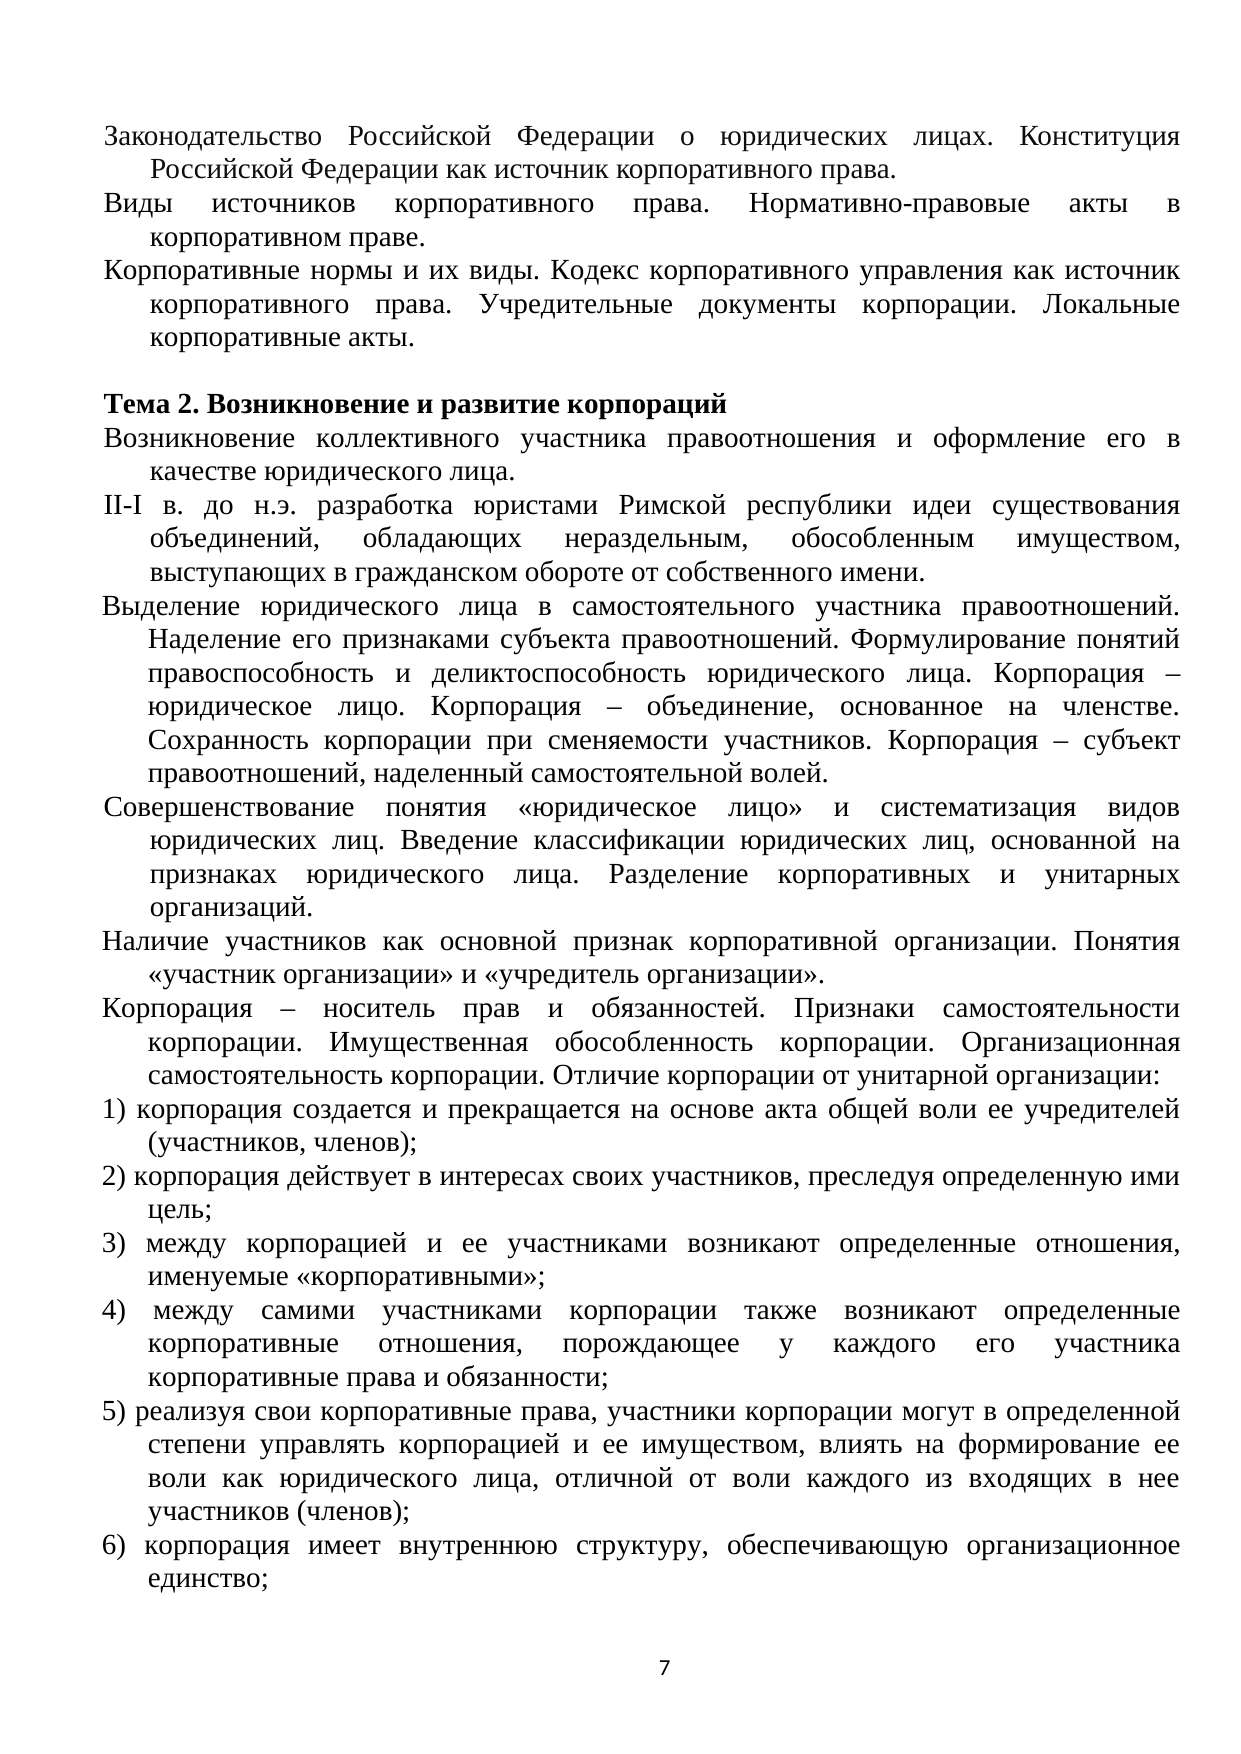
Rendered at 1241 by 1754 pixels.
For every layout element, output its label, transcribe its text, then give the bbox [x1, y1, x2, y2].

text II-I в. до н.э. разработка юристами Римской республики идеи существования объединений, обладающих нераздельным, обособленным имуществом, выступающих в гражданском обороте от собственного имени. [103, 487, 1181, 588]
text Корпоративные нормы и их виды. Кодекс корпоративного управления как источник корпоративного права. Учредительные документы корпорации. Локальные корпоративные акты. [103, 252, 1181, 353]
text Виды источников корпоративного права. Нормативно-правовые акты в корпоративном праве. [103, 185, 1181, 252]
text 1) корпорация создается и прекращается на основе акта общей воли ее учредителей (участников, членов); [102, 1091, 1181, 1158]
text 3) между корпорацией и ее участниками возникают определенные отношения, именуемые «корпоративными»; [102, 1225, 1181, 1292]
text Наличие участников как основной признак корпоративной организации. Понятия «участник организации» и «учредитель организации». [102, 923, 1181, 990]
text 6) корпорация имеет внутреннюю структуру, обеспечивающую организационное единство; [102, 1527, 1181, 1594]
text Совершенствование понятия «юридическое лицо» и систематизация видов юридических лиц. Введение классификации юридических лиц, основанной на признаках юридического лица. Разделение корпоративных и унитарных организаций. [103, 789, 1181, 923]
text Корпорация – носитель прав и обязанностей. Признаки самостоятельности корпорации. Имущественная обособленность корпорации. Организационная самостоятельность корпорации. Отличие корпорации от унитарной организации: [102, 990, 1181, 1091]
text 4) между самими участниками корпорации также возникают определенные корпоративные отношения, порождающее у каждого его участника корпоративные права и обязанности; [102, 1292, 1181, 1393]
text 2) корпорация действует в интересах своих участников, преследуя определенную ими цель; [102, 1158, 1181, 1225]
text Выделение юридического лица в самостоятельного участника правоотношений. Наделение его признаками субъекта правоотношений. Формулирование понятий правоспособность и деликтоспособность юридического лица. Корпорация – юридическое лицо. Корпорация – объединение, основанное на членстве. Сохранность корпорации при сменяемости участников. Корпорация – субъект правоотношений, наделенный самостоятельной волей. [102, 588, 1181, 789]
text Возникновение коллективного участника правоотношения и оформление его в качестве юридического лица. [103, 420, 1181, 487]
text Тема 2. Возникновение и развитие корпораций [103, 386, 1181, 420]
text 5) реализуя свои корпоративные права, участники корпорации могут в определенной степени управлять корпорацией и ее имуществом, влиять на формирование ее воли как юридического лица, отличной от воли каждого из входящих в нее участников (членов); [102, 1393, 1181, 1527]
text Законодательство Российской Федерации о юридических лицах. Конституция Российской Федерации как источник корпоративного права. [103, 118, 1181, 185]
